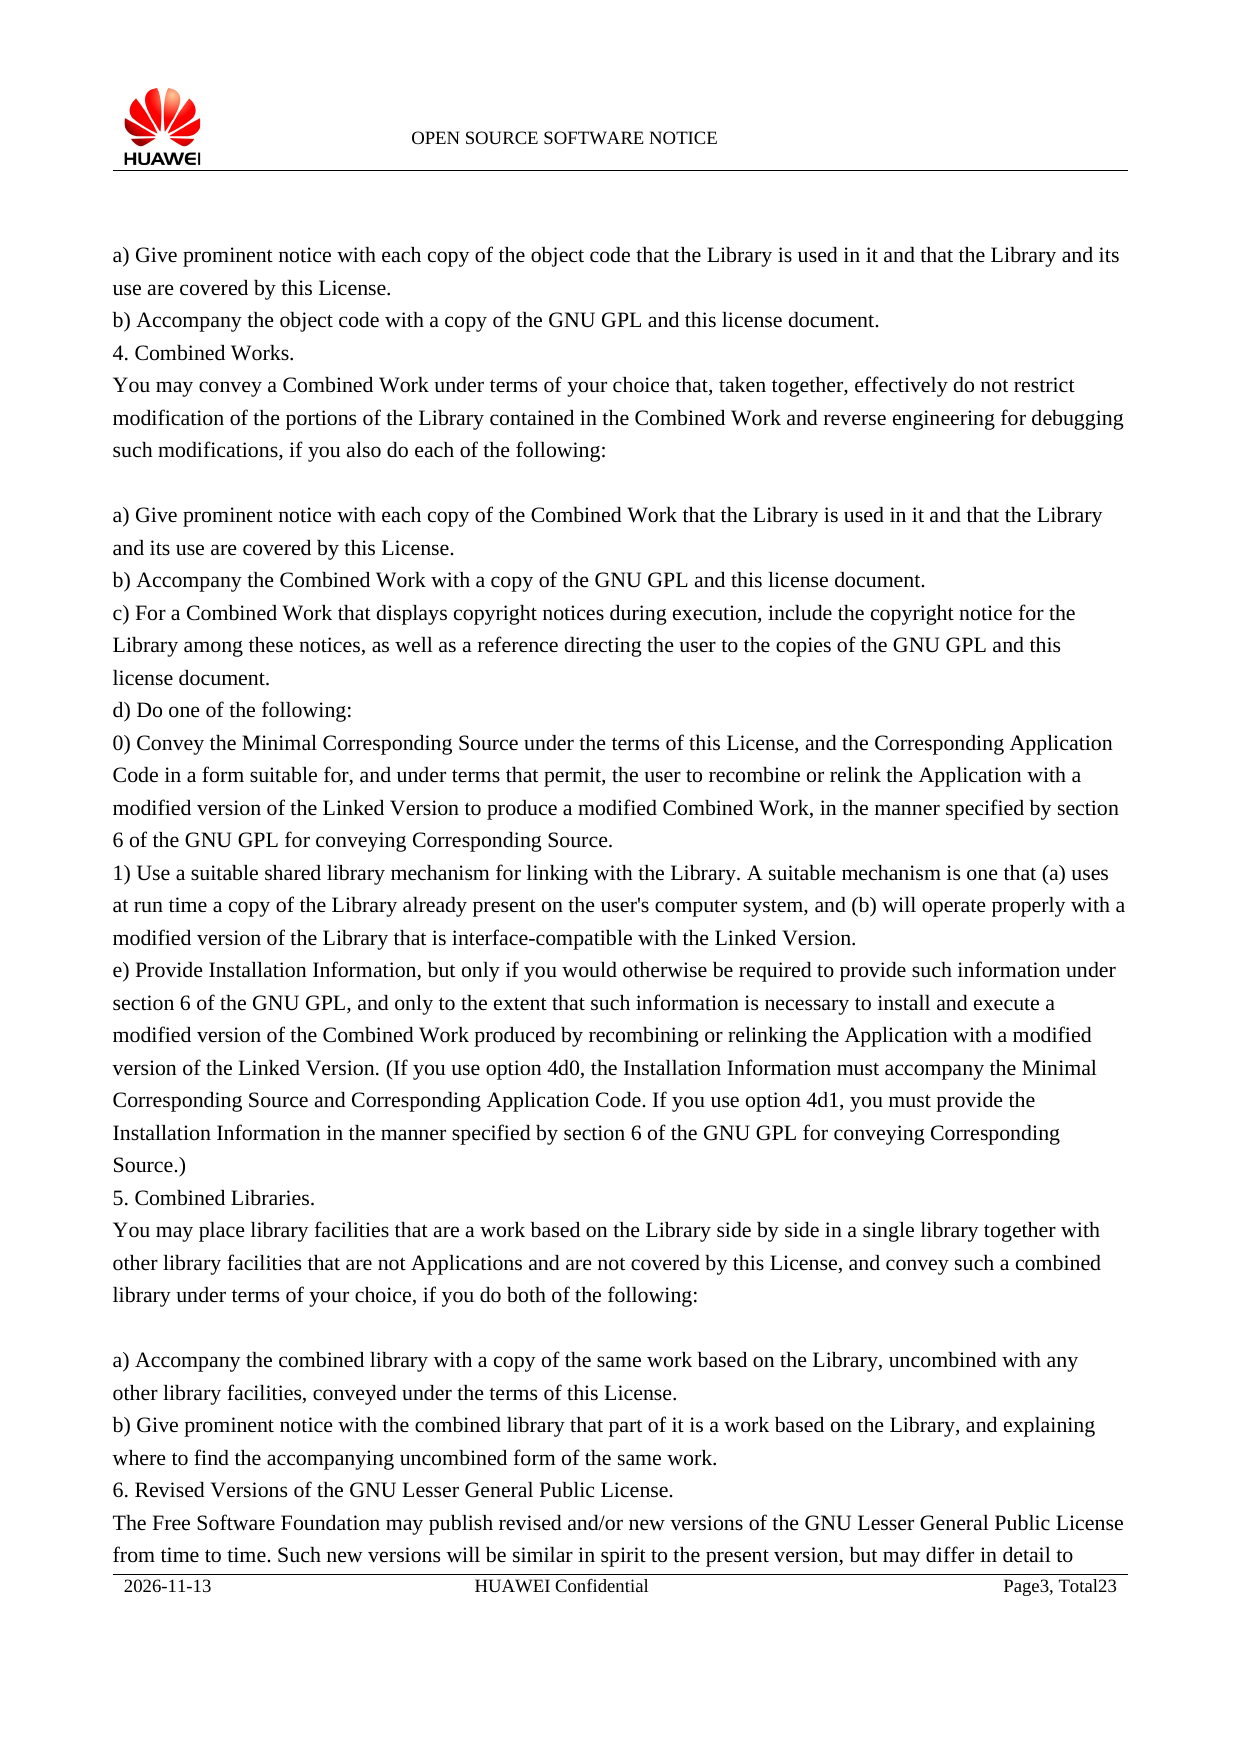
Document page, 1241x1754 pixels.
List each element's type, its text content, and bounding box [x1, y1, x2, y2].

picture [124, 88, 201, 165]
